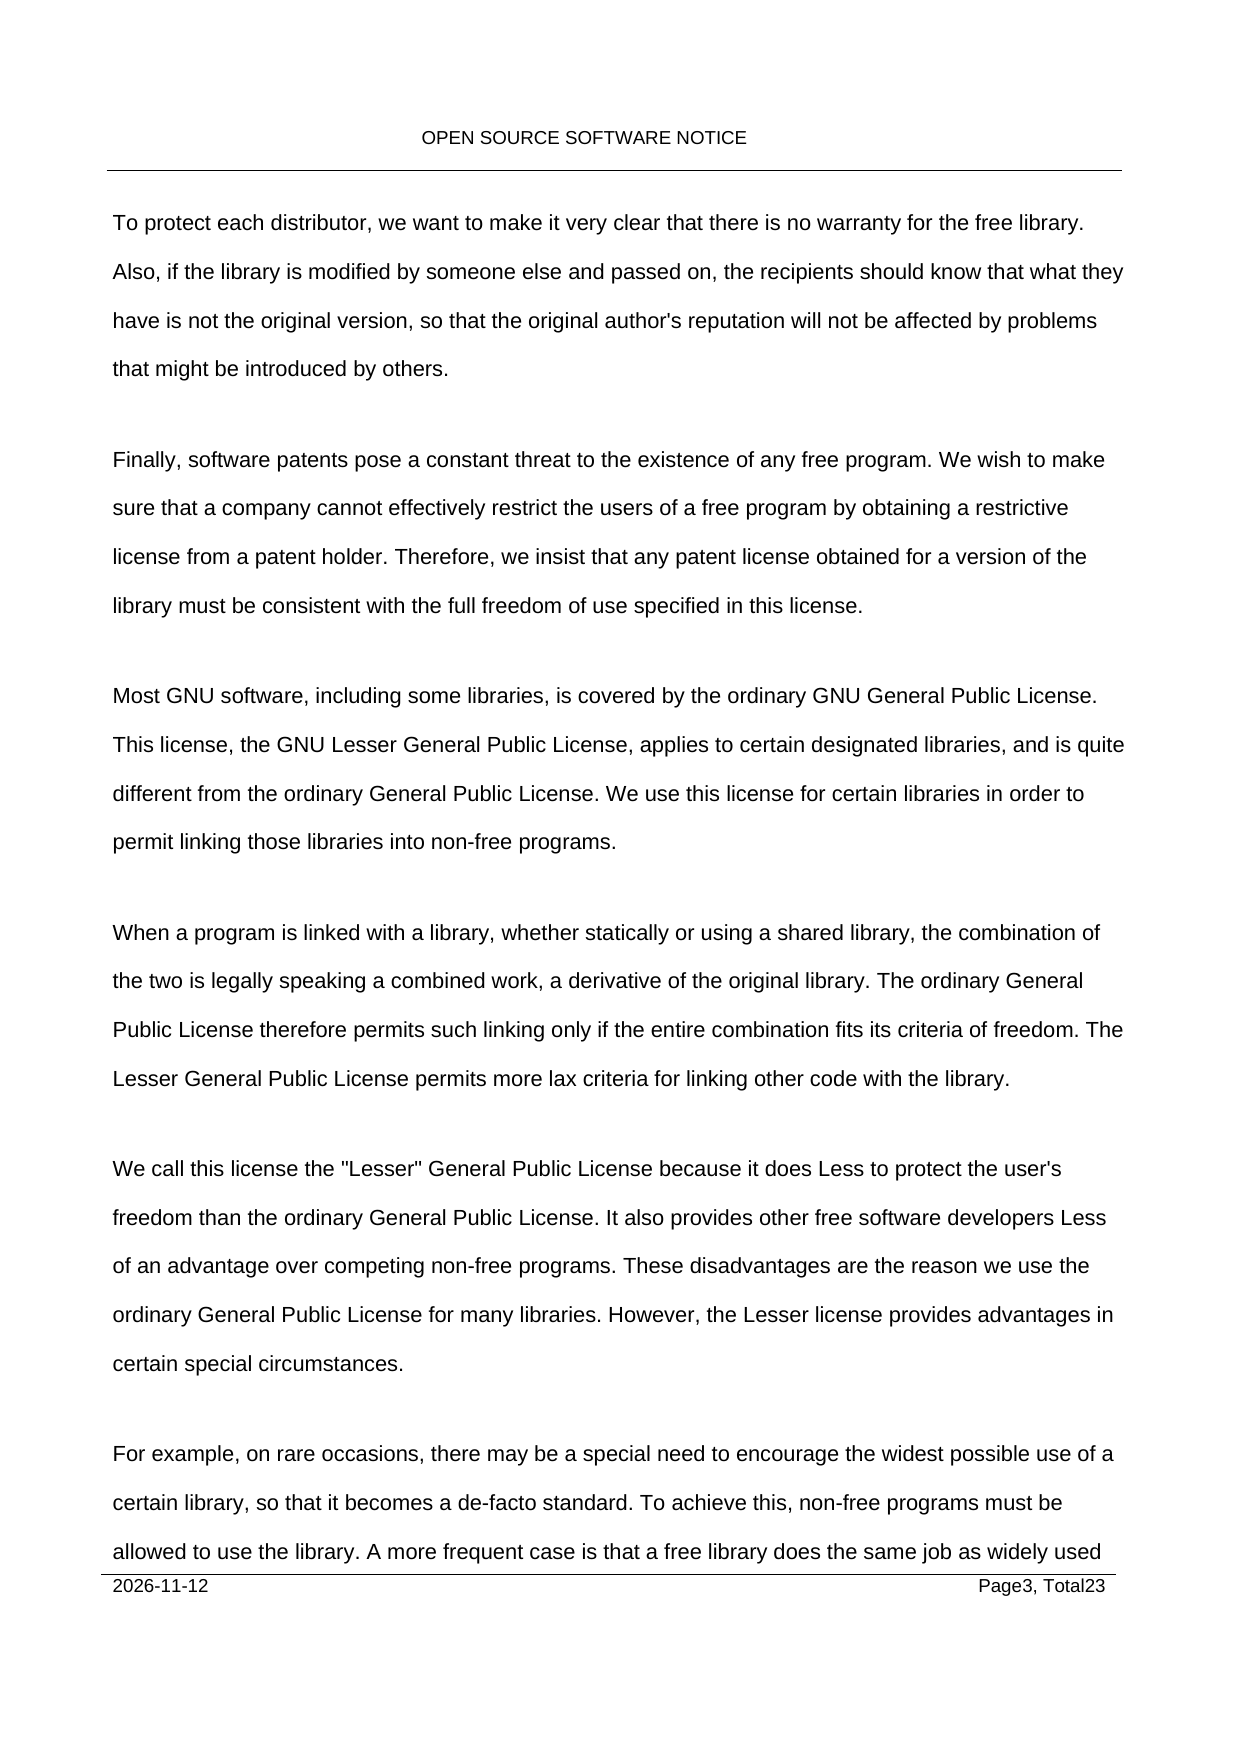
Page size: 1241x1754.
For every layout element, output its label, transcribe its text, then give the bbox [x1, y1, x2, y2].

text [112, 1437, 1128, 1567]
text When a program is linked with a library, whether statically or using a shared library, the combination of the two is legally speaking a combined work, a derivative of the original library. The ordinary General Public License therefore permits such linking only if the entire combination fits its criteria of freedom. The Lesser General Public License permits more lax criteria for linking other code with the library. [112, 916, 1128, 1094]
text We call this license the "Lesser" General Public License because it does Less to protect the user's freedom than the ordinary General Public License. It also provides other free software developers Less of an advantage over competing non-free programs. These disadvantages are the reason we use the ordinary General Public License for many libraries. However, the Lesser license provides advantages in certain special circumstances. [112, 1152, 1128, 1380]
text Most GNU software, including some libraries, is covered by the ordinary GNU General Public License. This license, the GNU Lesser General Public License, applies to certain designated libraries, and is quite different from the ordinary General Public License. We use this license for certain libraries in order to permit linking those libraries into non-free programs. [112, 679, 1128, 858]
text Finally, software patents pose a constant threat to the existence of any free program. We wish to make sure that a company cannot effectively restrict the users of a free program by obtaining a restrictive license from a patent holder. Therefore, we insist that any patent license obtained for a version of the library must be consistent with the full freedom of use specified in this license. [112, 443, 1128, 622]
text To protect each distributor, we want to make it very clear that there is no warranty for the free library. Also, if the library is modified by someone else and passed on, the recipients should know that what they have is not the original version, so that the original author's reputation will not be affected by problems that might be introduced by others. [112, 206, 1128, 385]
